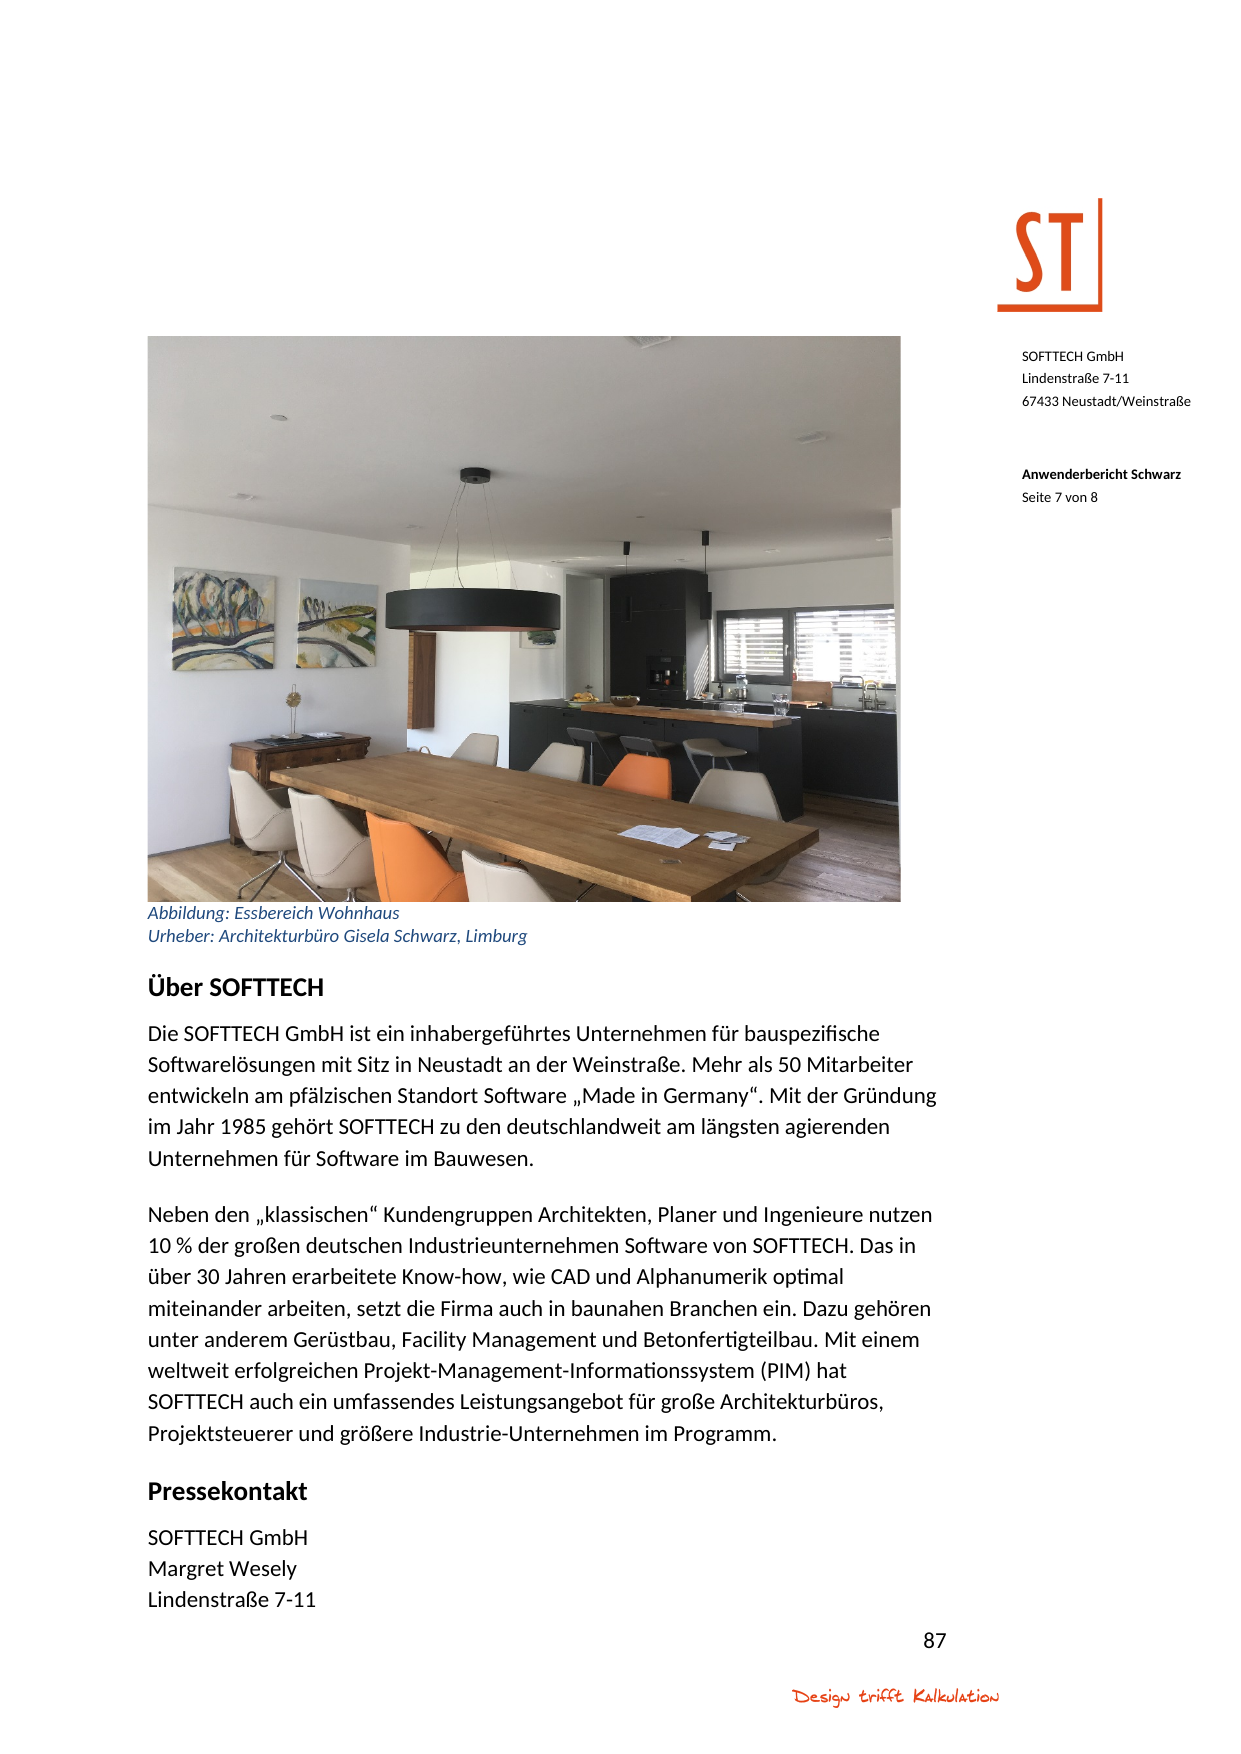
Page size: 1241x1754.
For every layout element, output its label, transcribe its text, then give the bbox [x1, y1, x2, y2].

picture [147, 336, 901, 902]
text Pressekontakt [148, 1472, 939, 1508]
picture [997, 198, 1103, 312]
text Neben den „klassischen“ Kundengruppen Architekten, Planer und Ingenieure nutzen 10 % der großen deutschen Industrieunternehmen Software von SOFTTECH. Das in über 30 Jahren erarbeitete Know-how, wie CAD und Alphanumerik optimal miteinander arbeiten, setzt die Firma auch in baunahen Branchen ein. Dazu gehören unter anderem Gerüstbau, Facility Management und Betonfertigteilbau. Mit einem weltweit erfolgreichen Projekt-Management-Informationssystem (PIM) hat SOFTTECH auch ein umfassendes Leistungsangebot für große Architekturbüros, Projektsteuerer und größere Industrie-Unternehmen im Programm. [148, 1197, 939, 1447]
text Über SOFTTECH [148, 968, 939, 1003]
text SOFTTECH GmbH [148, 1520, 939, 1551]
text Abbildung: Essbereich Wohnhaus Urheber: Architekturbüro Gisela Schwarz, Limburg [148, 901, 939, 947]
text Lindenstraße 7-11 [148, 1583, 939, 1614]
text Die SOFTTECH GmbH ist ein inhabergeführtes Unternehmen für bauspezifische Softwarelösungen mit Sitz in Neustadt an der Weinstraße. Mehr als 50 Mitarbeiter entwickeln am pfälzischen Standort Software „Made in Germany“. Mit der Gründung im Jahr 1985 gehört SOFTTECH zu den deutschlandweit am längsten agierenden Unternehmen für Software im Bauwesen. [148, 1016, 939, 1172]
text Margret Wesely [148, 1551, 939, 1583]
picture [792, 1688, 999, 1708]
